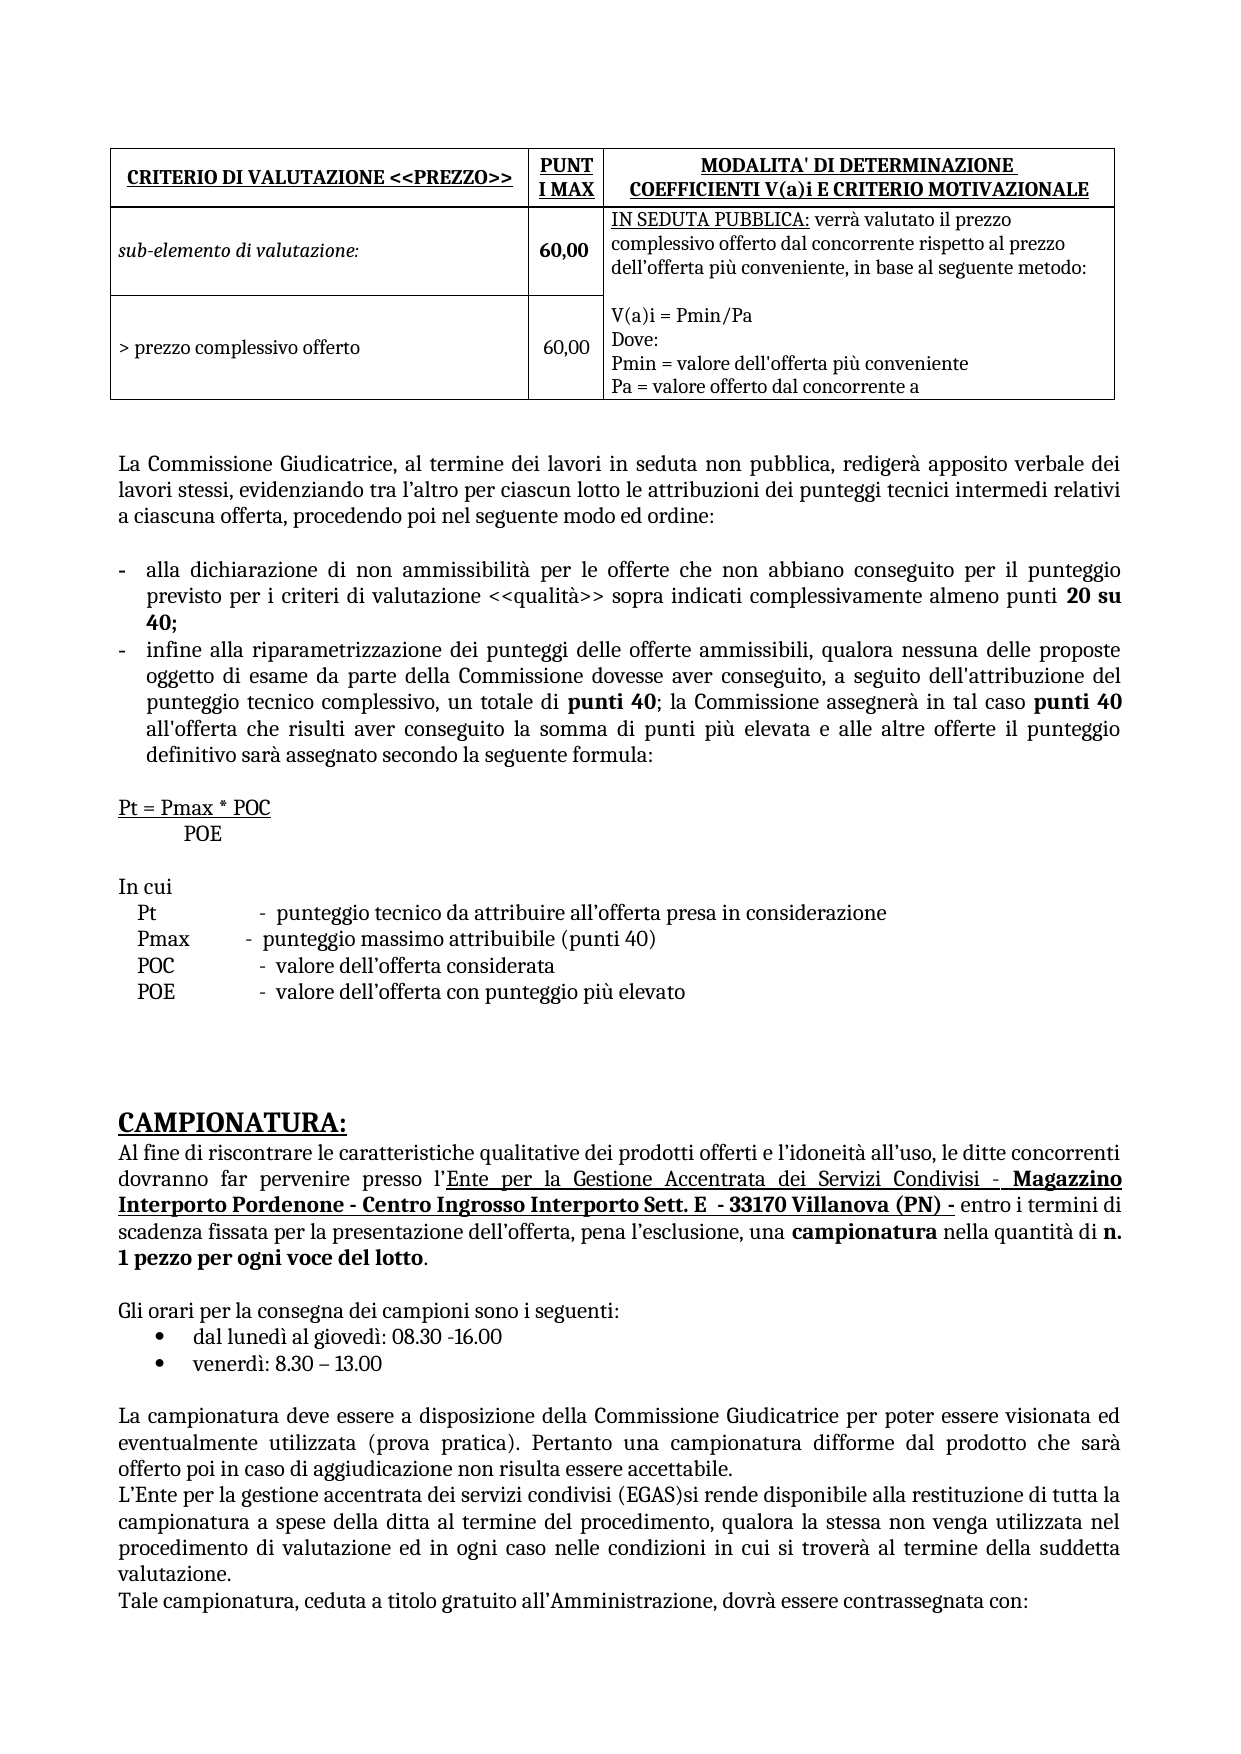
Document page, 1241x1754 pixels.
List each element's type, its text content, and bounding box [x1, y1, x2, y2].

text Pt - punteggio tecnico da attribuire all’offerta presa in considerazione [137, 900, 1122, 926]
table_cell 60,00 [529, 208, 603, 295]
text POE - valore dell’offerta con punteggio più elevato [137, 979, 1122, 1005]
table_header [111, 149, 528, 206]
table_cell 60,00 [529, 296, 603, 399]
table_cell > prezzo complessivo offerto [111, 296, 528, 399]
list infine alla riparametrizzazione dei punteggi delle offerte ammissibili, qualora nessuna delle proposte oggetto di esame da parte della Commissione dovesse aver conseguito, a seguito dell'attribuzione del punteggio tecnico complessivo, un totale di punti 40; la Commissione assegnerà in tal caso punti 40 all'offerta che risulti aver conseguito la somma di punti più elevata e alle altre offerte il punteggio definitivo sarà assegnato secondo la seguente formula: [118, 636, 1122, 768]
list dal lunedì al giovedì: 08.30 -16.00 [156, 1324, 1122, 1350]
text In cui [118, 873, 1122, 900]
table_header PUNTI MAX [529, 149, 603, 206]
list venerdì: 8.30 – 13.00 [156, 1350, 1122, 1377]
text Al fine di riscontrare le caratteristiche qualitative dei prodotti offerti e l’idoneità all’uso, le ditte concorrenti dovranno far pervenire presso l’Ente per la Gestione Accentrata dei Servizi Condivisi - Magazzino Interporto Pordenone - Centro Ingrosso Interporto Sett. E - 33170 Villanova (PN) - entro i termini di scadenza fissata per la presentazione dell’offerta, pena l’esclusione, una campionatura nella quantità di n. 1 pezzo per ogni voce del lotto. [118, 1139, 1122, 1271]
text Gli orari per la consegna dei campioni sono i seguenti: [118, 1298, 1122, 1324]
list Tale campionatura, ceduta a titolo gratuito all’Amministrazione, dovrà essere contrassegnata con: [118, 1587, 1122, 1614]
list La campionatura deve essere a disposizione della Commissione Giudicatrice per poter essere visionata ed eventualmente utilizzata (prova pratica). Pertanto una campionatura difforme dal prodotto che sarà offerto poi in caso di aggiudicazione non risulta essere accettabile. [118, 1403, 1122, 1482]
text POC - valore dell’offerta considerata [137, 953, 1122, 979]
table_cell sub-elemento di valutazione: [111, 208, 528, 295]
text Pmax - punteggio massimo attribuibile (punti 40) [137, 926, 1122, 953]
table_cell IN SEDUTA PUBBLICA: verrà valutato il prezzo complessivo offerto dal concorrente rispetto al prezzo dell’offerta più conveniente, in base al seguente metodo: V(a)i = Pmin/Pa Dove: Pmin = valore dell'offerta più conveniente Pa = valore offerto dal concorrente a [604, 208, 1114, 399]
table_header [604, 149, 1114, 206]
list L’Ente per la gestione accentrata dei servizi condivisi (EGAS)si rende disponibile alla restituzione di tutta la campionatura a spese della ditta al termine del procedimento, qualora la stessa non venga utilizzata nel procedimento di valutazione ed in ogni caso nelle condizioni in cui si troverà al termine della suddetta valutazione. [118, 1482, 1122, 1587]
text Pt = Pmax * POC [118, 794, 1122, 821]
text La Commissione Giudicatrice, al termine dei lavori in seduta non pubblica, redigerà apposito verbale dei lavori stessi, evidenziando tra l’altro per ciascun lotto le attribuzioni dei punteggi tecnici intermedi relativi a ciascuna offerta, procedendo poi nel seguente modo ed ordine: [118, 450, 1122, 529]
text CAMPIONATURA: [118, 1106, 1122, 1139]
list alla dichiarazione di non ammissibilità per le offerte che non abbiano conseguito per il punteggio previsto per i criteri di valutazione <<qualità>> sopra indicati complessivamente almeno punti 20 su 40; [118, 556, 1122, 636]
text POE [118, 821, 1122, 847]
